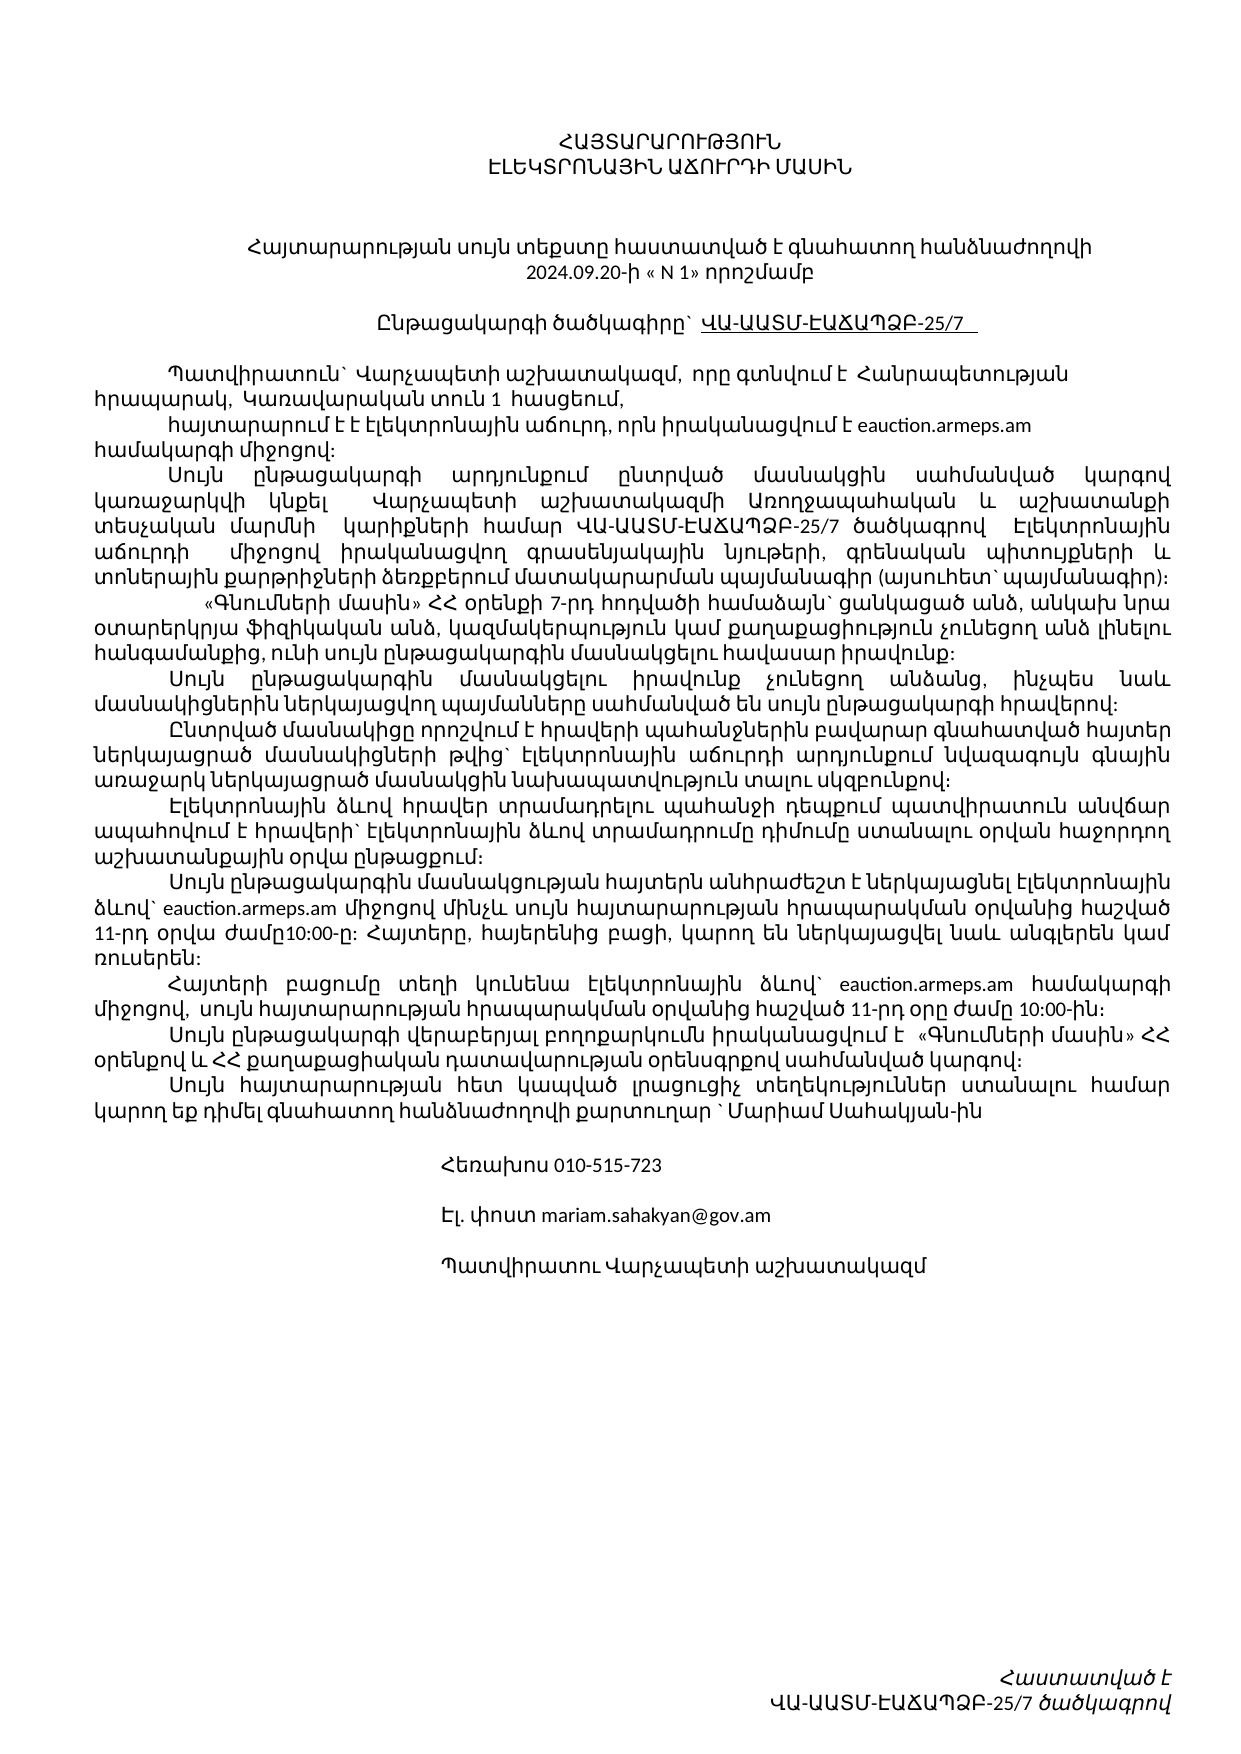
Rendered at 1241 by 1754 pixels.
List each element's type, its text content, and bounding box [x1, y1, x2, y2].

text Հայտերի բացումը տեղի կունենա էլեկտրոնային ձևով` eauction.armeps.am համակարգի միջոցով, սույն հայտարարության հրապարակման օրվանից հաշված 11-րդ օրը ժամը 10:00-ին։ [94, 971, 1171, 1022]
text «Գնումների մասին» ՀՀ օրենքի 7-րդ հոդվածի համաձայն` ցանկացած անձ, անկախ նրա օտարերկրյա ֆիզիկական անձ, կազմակերպություն կամ քաղաքացիություն չունեցող անձ լինելու հանգամանքից, ունի սույն ընթացակարգին մասնակցելու հավասար իրավունք: [94, 590, 1171, 666]
text Սույն ընթացակարգին մասնակցության հայտերն անհրաժեշտ է ներկայացնել էլեկտրոնային ձևով` eauction.armeps.am միջոցով մինչև սույն հայտարարության հրապարակման օրվանից հաշված 11-րդ օրվա ժամը10:00-ը: Հայտերը, հայերենից բացի, կարող են ներկայացվել նաև անգլերեն կամ ռուսերեն: [94, 869, 1171, 971]
text Հաստատված է [94, 1665, 1171, 1690]
text Հայտարարության սույն տեքստը հաստատված է գնահատող հանձնաժողովի [94, 234, 1171, 259]
text 2024.09.20 -ի « N 1» որոշմամբ [94, 259, 1171, 285]
text ԷԼԵԿՏՐՈՆԱՅԻՆ ԱՃՈՒՐԴԻ ՄԱՍԻՆ [94, 154, 1171, 180]
text ՀԱՅՏԱՐԱՐՈՒԹՅՈՒՆ [94, 129, 1171, 154]
text Ընթացակարգի ծածկագիրը` ՎԱ-ԱԱՏՄ-ԷԱՃԱՊՁԲ-25/7 [94, 310, 1171, 336]
text Սույն ընթացակարգի վերաբերյալ բողոքարկումն իրականացվում է «Գնումների մասին» ՀՀ օրենքով և ՀՀ քաղաքացիական դատավարության օրենսգրքով սահմանված կարգով։ [94, 1022, 1171, 1073]
text Սույն ընթացակարգին մասնակցելու իրավունք չունեցող անձանց, ինչպես նաև մասնակիցներին ներկայացվող պայմանները սահմանված են սույն ընթացակարգի հրավերով: [94, 666, 1171, 717]
text Պատվիրատուն` Վարչապետի աշխատակազմ, որը գտնվում է Հանրապետության հրապարակ, Կառավարական տուն 1 հասցեում, [94, 361, 1171, 412]
text Ընտրված մասնակիցը որոշվում է հրավերի պահանջներին բավարար գնահատված հայտեր ներկայացրած մասնակիցների թվից` էլեկտրոնային աճուրդի արդյունքում նվազագույն գնային առաջարկ ներկայացրած մասնակցին նախապատվություն տալու սկզբունքով։ [94, 717, 1171, 793]
text Սույն հայտարարության հետ կապված լրացուցիչ տեղեկություններ ստանալու համար կարող եք դիմել գնահատող հանձնաժողովի քարտուղար ` Մարիամ Սահակյան-ին [94, 1073, 1171, 1123]
text Սույն ընթացակարգի արդյունքում ընտրված մասնակցին սահմանված կարգով կառաջարկվի կնքել Վարչապետի աշխատակազմի Առողջապահական և աշխատանքի տեսչական մարմնի կարիքների համար ՎԱ-ԱԱՏՄ-ԷԱՃԱՊՁԲ-25/7 ծածկագրով Էլեկտրոնային աճուրդի միջոցով իրականացվող գրասենյակային նյութերի, գրենական պիտույքների և տոներային քարթրիջների ձեռքբերում մատակարարման պայմանագիր (այսուհետ` պայմանագիր)։ [94, 463, 1171, 590]
text ՎԱ-ԱԱՏՄ-ԷԱՃԱՊՁԲ-25/7 ծածկագրով [94, 1690, 1171, 1716]
text հայտարարում է է էլեկտրոնային աճուրդ, որն իրականացվում է eauction.armeps.am համակարգի միջոցով: [94, 412, 1171, 463]
text Էլ. փոստ mariam.sahakyan@gov.am [94, 1203, 1171, 1228]
text Պատվիրատու Վարչապետի աշխատակազմ [94, 1253, 1171, 1279]
text Հեռախոս 010-515-723 [94, 1152, 1171, 1177]
text Էլեկտրոնային ձևով հրավեր տրամադրելու պահանջի դեպքում պատվիրատուն անվճար ապահովում է հրավերի` էլեկտրոնային ձևով տրամադրումը դիմումը ստանալու օրվան հաջորդող աշխատանքային օրվա ընթացքում։ [94, 793, 1171, 869]
